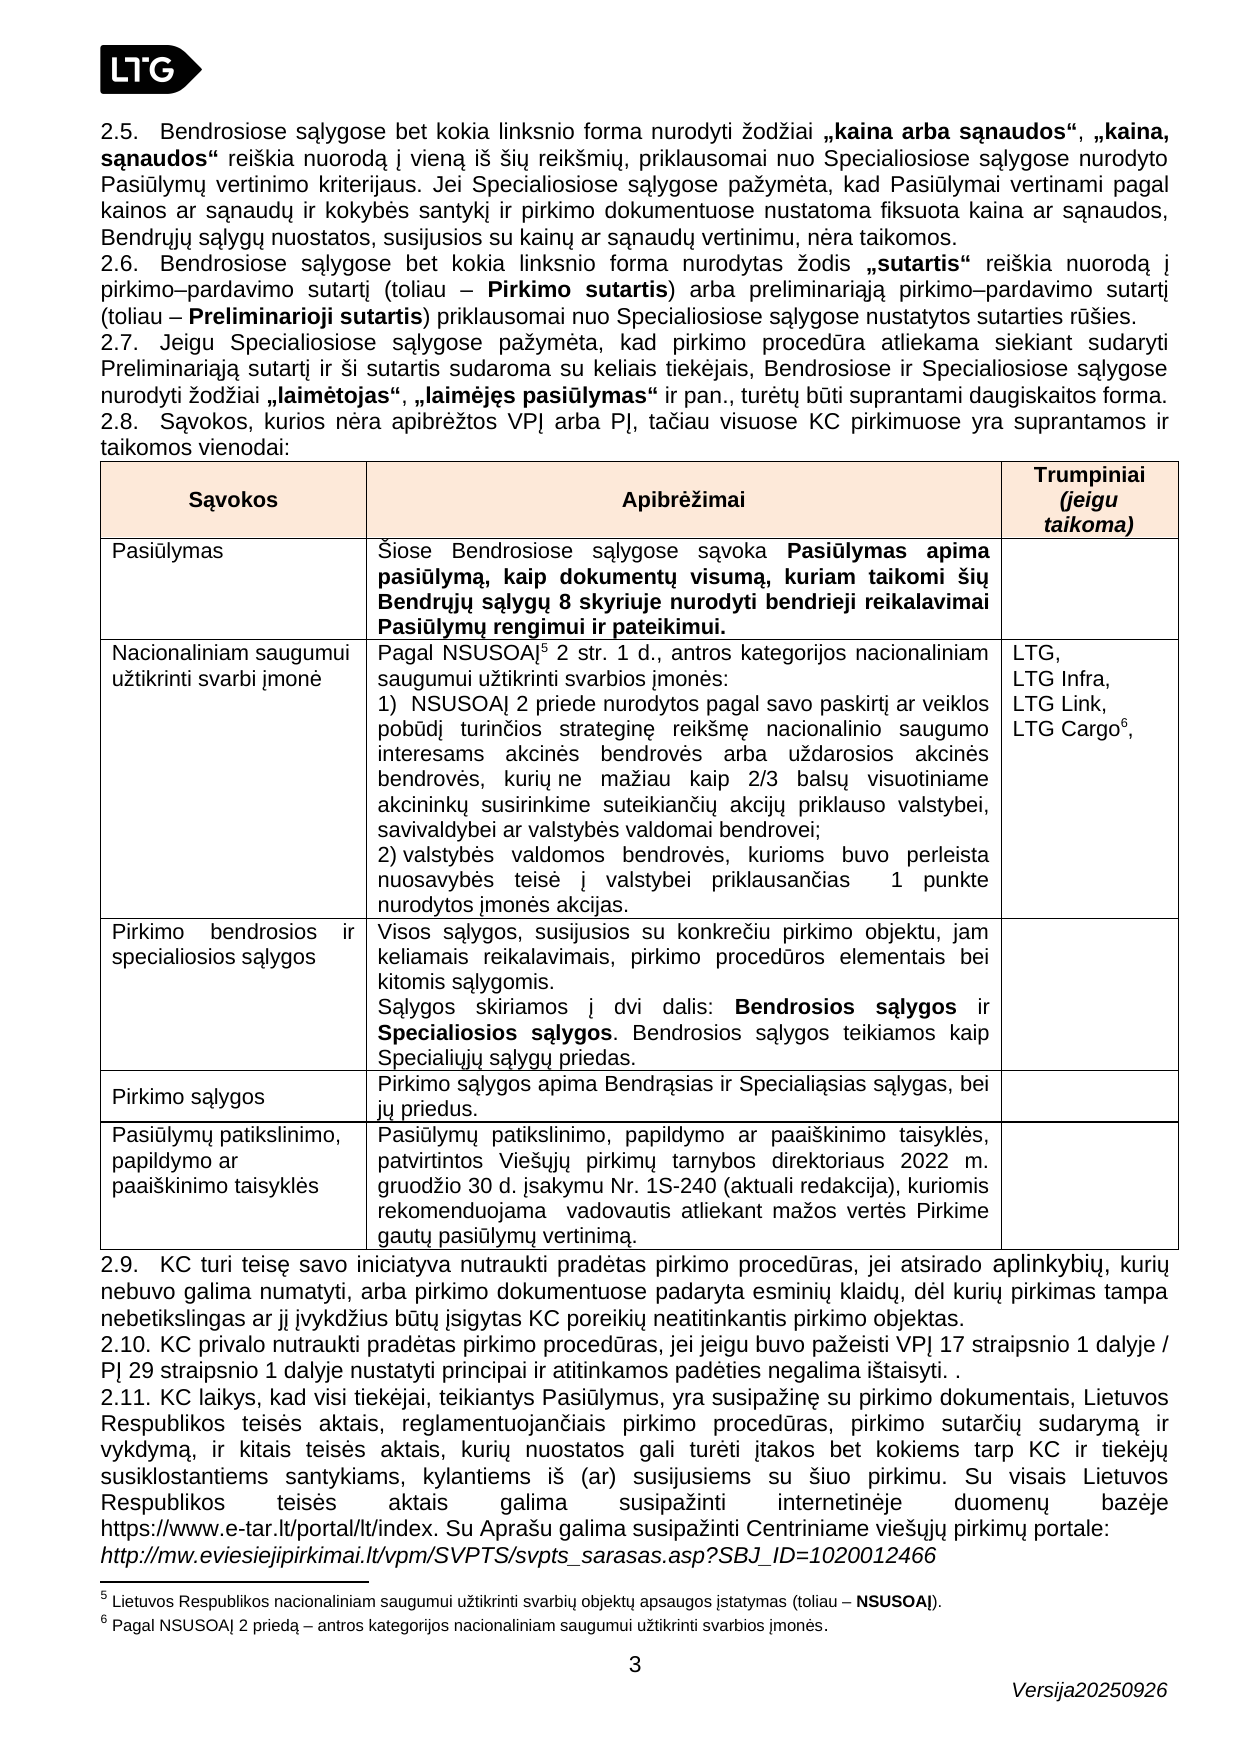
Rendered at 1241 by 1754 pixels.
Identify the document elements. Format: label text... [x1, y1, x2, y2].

table_cell Pasiūlymų patikslinimo, papildymo ar paaiškinimo taisyklės [101, 1123, 366, 1248]
table_header Apibrėžimai [367, 462, 1001, 537]
table_cell Nacionaliniam saugumui užtikrinti svarbi įmonė [101, 640, 366, 918]
table_header Sąvokos [101, 462, 366, 537]
table_cell Pirkimo sąlygos [101, 1071, 366, 1121]
text http://mw.eviesiejipirkimai.lt/vpm/SVPTS/svpts_sarasas.asp?SBJ_ID=1020012466 [100, 1542, 1169, 1568]
picture [100, 45, 202, 94]
table_header Trumpiniai (jeigu taikoma) [1002, 462, 1178, 537]
list Bendrosiose sąlygose bet kokia linksnio forma nurodytas žodis „sutartis“ reiškia nuorodą į pirkimo–pardavimo sutartį (toliau – Pirkimo sutartis) arba preliminariąją pirkimo–pardavimo sutartį (toliau – Preliminarioji sutartis) priklausomai nuo Specialiosiose sąlygose nustatytos sutarties rūšies. [100, 250, 1169, 329]
table_cell Pagal NSUSOAĮ 2 str. 1 d., antros kategorijos nacionaliniam saugumui užtikrinti svarbios įmonės: 1) NSUSOAĮ 2 priede nurodytos pagal savo paskirtį ar veiklos pobūdį turinčios strateginę reikšmę nacionalinio saugumo interesams akcinės bendrovės arba uždarosios akcinės bendrovės, kurių ne mažiau kaip 2/3 balsų visuotiniame akcininkų susirinkime suteikiančių akcijų priklauso valstybei, savivaldybei ar valstybės valdomai bendrovei; 2) valstybės valdomos bendrovės, kurioms buvo perleista nuosavybės teisė į valstybei priklausančias 1 punkte nurodytos įmonės akcijas. [367, 640, 1001, 918]
list Sąvokos, kurios nėra apibrėžtos VPĮ arba PĮ, tačiau visuose KC pirkimuose yra suprantamos ir taikomos vienodai: [100, 408, 1169, 461]
table_cell Pasiūlymų patikslinimo, papildymo ar paaiškinimo taisyklės, patvirtintos Viešųjų pirkimų tarnybos direktoriaus 2022 m. gruodžio 30 d. įsakymu Nr. 1S-240 (aktuali redakcija), kuriomis rekomenduojama vadovautis atliekant mažos vertės Pirkime gautų pasiūlymų vertinimą. [367, 1123, 1001, 1248]
list Bendrosiose sąlygose bet kokia linksnio forma nurodyti žodžiai „kaina arba sąnaudos“, „kaina, sąnaudos“ reiškia nuorodą į vieną iš šių reikšmių, priklausomai nuo Specialiosiose sąlygose nurodyto Pasiūlymų vertinimo kriterijaus. Jei Specialiosiose sąlygose pažymėta, kad Pasiūlymai vertinami pagal kainos ar sąnaudų ir kokybės santykį ir pirkimo dokumentuose nustatoma fiksuota kaina ar sąnaudos, Bendrųjų sąlygų nuostatos, susijusios su kainų ar sąnaudų vertinimu, nėra taikomos. [100, 118, 1169, 250]
list KC laikys, kad visi tiekėjai, teikiantys Pasiūlymus, yra susipažinę su pirkimo dokumentais, Lietuvos Respublikos teisės aktais, reglamentuojančiais pirkimo procedūras, pirkimo sutarčių sudarymą ir vykdymą, ir kitais teisės aktais, kurių nuostatos gali turėti įtakos bet kokiems tarp KC ir tiekėjų susiklostantiems santykiams, kylantiems iš (ar) susijusiems su šiuo pirkimu. Su visais Lietuvos Respublikos teisės aktais galima susipažinti internetinėje duomenų bazėje https://www.e-tar.lt/portal/lt/index. Su Aprašu galima susipažinti Centriniame viešųjų pirkimų portale: [100, 1384, 1169, 1542]
table_cell [1002, 1071, 1178, 1121]
table_cell [1002, 1123, 1178, 1248]
list KC turi teisę savo iniciatyva nutraukti pradėtas pirkimo procedūras, jei atsirado aplinkybių, kurių nebuvo galima numatyti, arba pirkimo dokumentuose padaryta esminių klaidų, dėl kurių pirkimas tampa nebetikslingas ar jį įvykdžius būtų įsigytas KC poreikių neatitinkantis pirkimo objektas. [100, 1250, 1169, 1331]
table_cell LTG, LTG Infra, LTG Link, LTG Cargo, [1002, 640, 1178, 918]
table_cell Pasiūlymas [101, 539, 366, 639]
list Jeigu Specialiosiose sąlygose pažymėta, kad pirkimo procedūra atliekama siekiant sudaryti Preliminariąją sutartį ir ši sutartis sudaroma su keliais tiekėjais, Bendrosiose ir Specialiosiose sąlygose nurodyti žodžiai „laimėtojas“, „laimėjęs pasiūlymas“ ir pan., turėtų būti suprantami daugiskaitos forma. [100, 329, 1169, 408]
table_cell Pirkimo sąlygos apima Bendrąsias ir Specialiąsias sąlygas, bei jų priedus. [367, 1071, 1001, 1121]
table_cell Šiose Bendrosiose sąlygose sąvoka Pasiūlymas apima pasiūlymą, kaip dokumentų visumą, kuriam taikomi šių Bendrųjų sąlygų 8 skyriuje nurodyti bendrieji reikalavimai Pasiūlymų rengimui ir pateikimui. [367, 539, 1001, 639]
table_cell [1002, 539, 1178, 639]
table_cell [1002, 919, 1178, 1070]
table_cell Visos sąlygos, susijusios su konkrečiu pirkimo objektu, jam keliamais reikalavimais, pirkimo procedūros elementais bei kitomis sąlygomis. Sąlygos skiriamos į dvi dalis: Bendrosios sąlygos ir Specialiosios sąlygos. Bendrosios sąlygos teikiamos kaip Specialiųjų sąlygų priedas. [367, 919, 1001, 1070]
list KC privalo nutraukti pradėtas pirkimo procedūras, jei jeigu buvo pažeisti VPĮ 17 straipsnio 1 dalyje / PĮ 29 straipsnio 1 dalyje nustatyti principai ir atitinkamos padėties negalima ištaisyti. . [100, 1331, 1169, 1384]
table_cell Pirkimo bendrosios ir specialiosios sąlygos [101, 919, 366, 1070]
